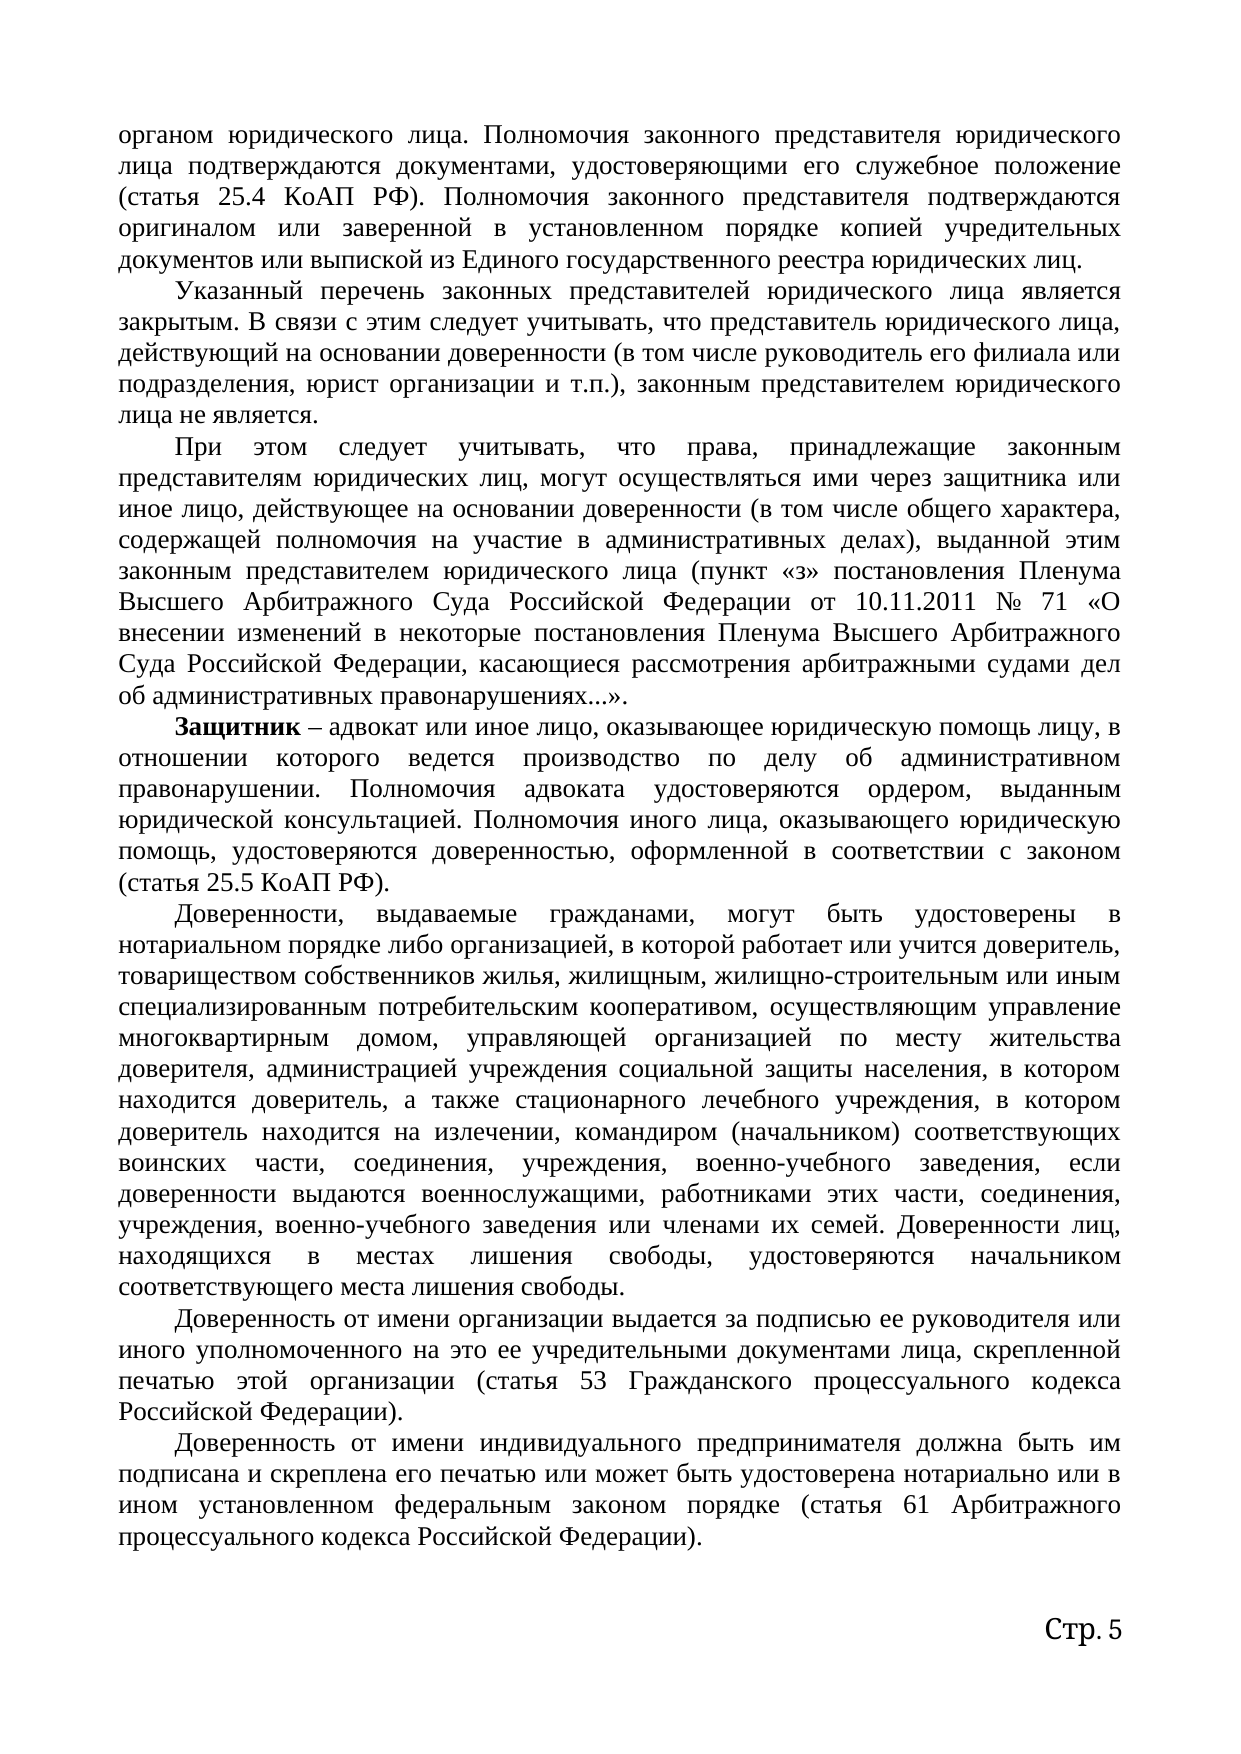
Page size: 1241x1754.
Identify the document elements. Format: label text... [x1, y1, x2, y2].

text Доверенность от имени организации выдается за подписью ее руководителя или иного уполномоченного на это ее учредительными документами лица, скрепленной печатью этой организации (статья 53 Гражданского процессуального кодекса Российской Федерации). [118, 1302, 1122, 1426]
text При этом следует учитывать, что права, принадлежащие законным представителям юридических лиц, могут осуществляться ими через защитника или иное лицо, действующее на основании доверенности (в том числе общего характера, содержащей полномочия на участие в административных делах), выданной этим законным представителем юридического лица (пункт «з» постановления Пленума Высшего Арбитражного Суда Российской Федерации от 10.11.2011 № 71 «О внесении изменений в некоторые постановления Пленума Высшего Арбитражного Суда Российской Федерации, касающиеся рассмотрения арбитражными судами дел об административных правонарушениях...». [118, 429, 1122, 710]
text Доверенность от имени индивидуального предпринимателя должна быть им подписана и скреплена его печатью или может быть удостоверена нотариально или в ином установленном федеральным законом порядке (статья 61 Арбитражного процессуального кодекса Российской Федерации). [118, 1426, 1122, 1551]
text Доверенности, выдаваемые гражданами, могут быть удостоверены в нотариальном порядке либо организацией, в которой работает или учится доверитель, товариществом собственников жилья, жилищным, жилищно-строительным или иным специализированным потребительским кооперативом, осуществляющим управление многоквартирным домом, управляющей организацией по месту жительства доверителя, администрацией учреждения социальной защиты населения, в котором находится доверитель, а также стационарного лечебного учреждения, в котором доверитель находится на излечении, командиром (начальником) соответствующих воинских части, соединения, учреждения, военно-учебного заведения, если доверенности выдаются военнослужащими, работниками этих части, соединения, учреждения, военно-учебного заведения или членами их семей. Доверенности лиц, находящихся в местах лишения свободы, удостоверяются начальником соответствующего места лишения свободы. [118, 897, 1122, 1302]
text Защитник – адвокат или иное лицо, оказывающее юридическую помощь лицу, в отношении которого ведется производство по делу об административном правонарушении. Полномочия адвоката удостоверяются ордером, выданным юридической консультацией. Полномочия иного лица, оказывающего юридическую помощь, удостоверяются доверенностью, оформленной в соответствии с законом (статья 25.5 КоАП РФ). [118, 710, 1122, 897]
text Указанный перечень законных представителей юридического лица является закрытым. В связи с этим следует учитывать, что представитель юридического лица, действующий на основании доверенности (в том числе руководитель его филиала или подразделения, юрист организации и т.п.), законным представителем юридического лица не является. [118, 274, 1122, 429]
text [118, 118, 1122, 274]
